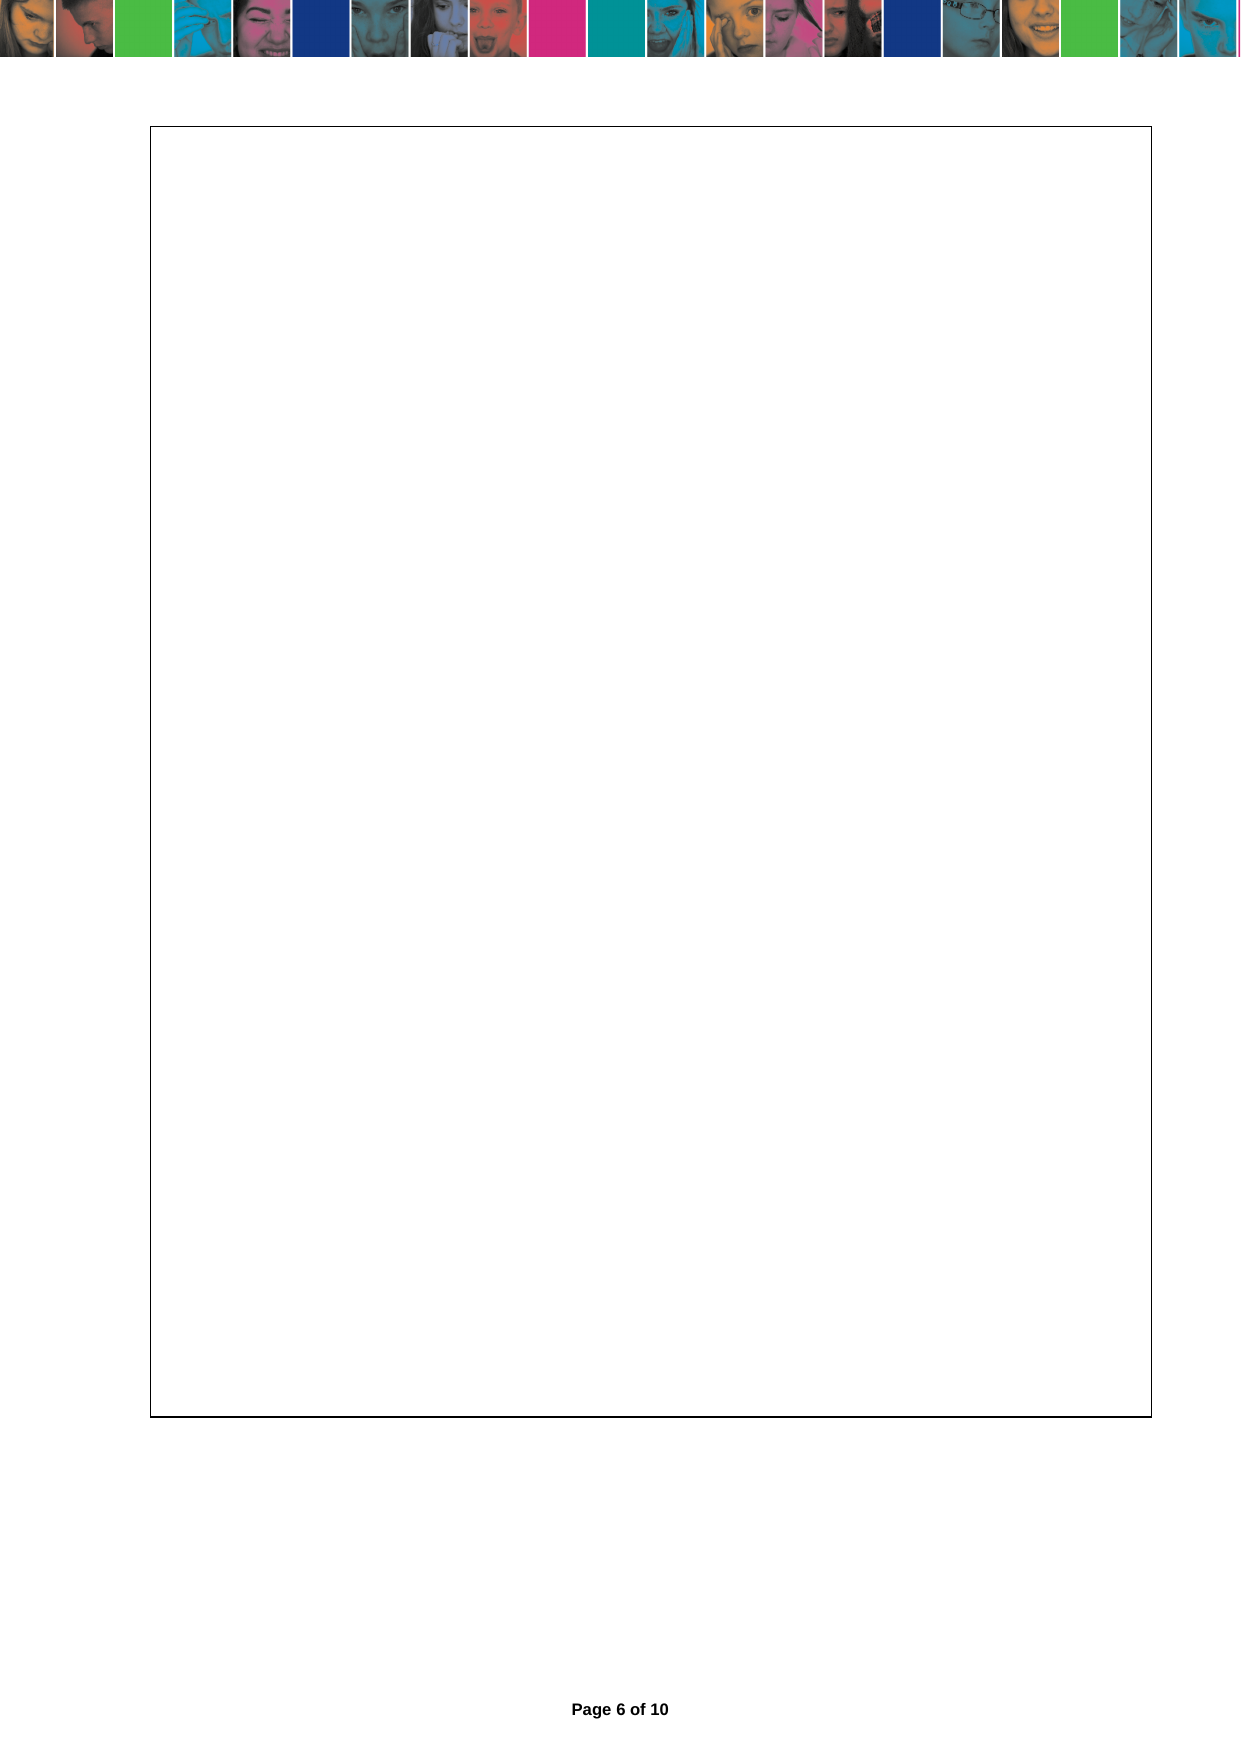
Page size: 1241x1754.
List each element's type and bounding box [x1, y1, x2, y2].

table_header [151, 127, 1151, 1416]
picture [0, 0, 1241, 57]
